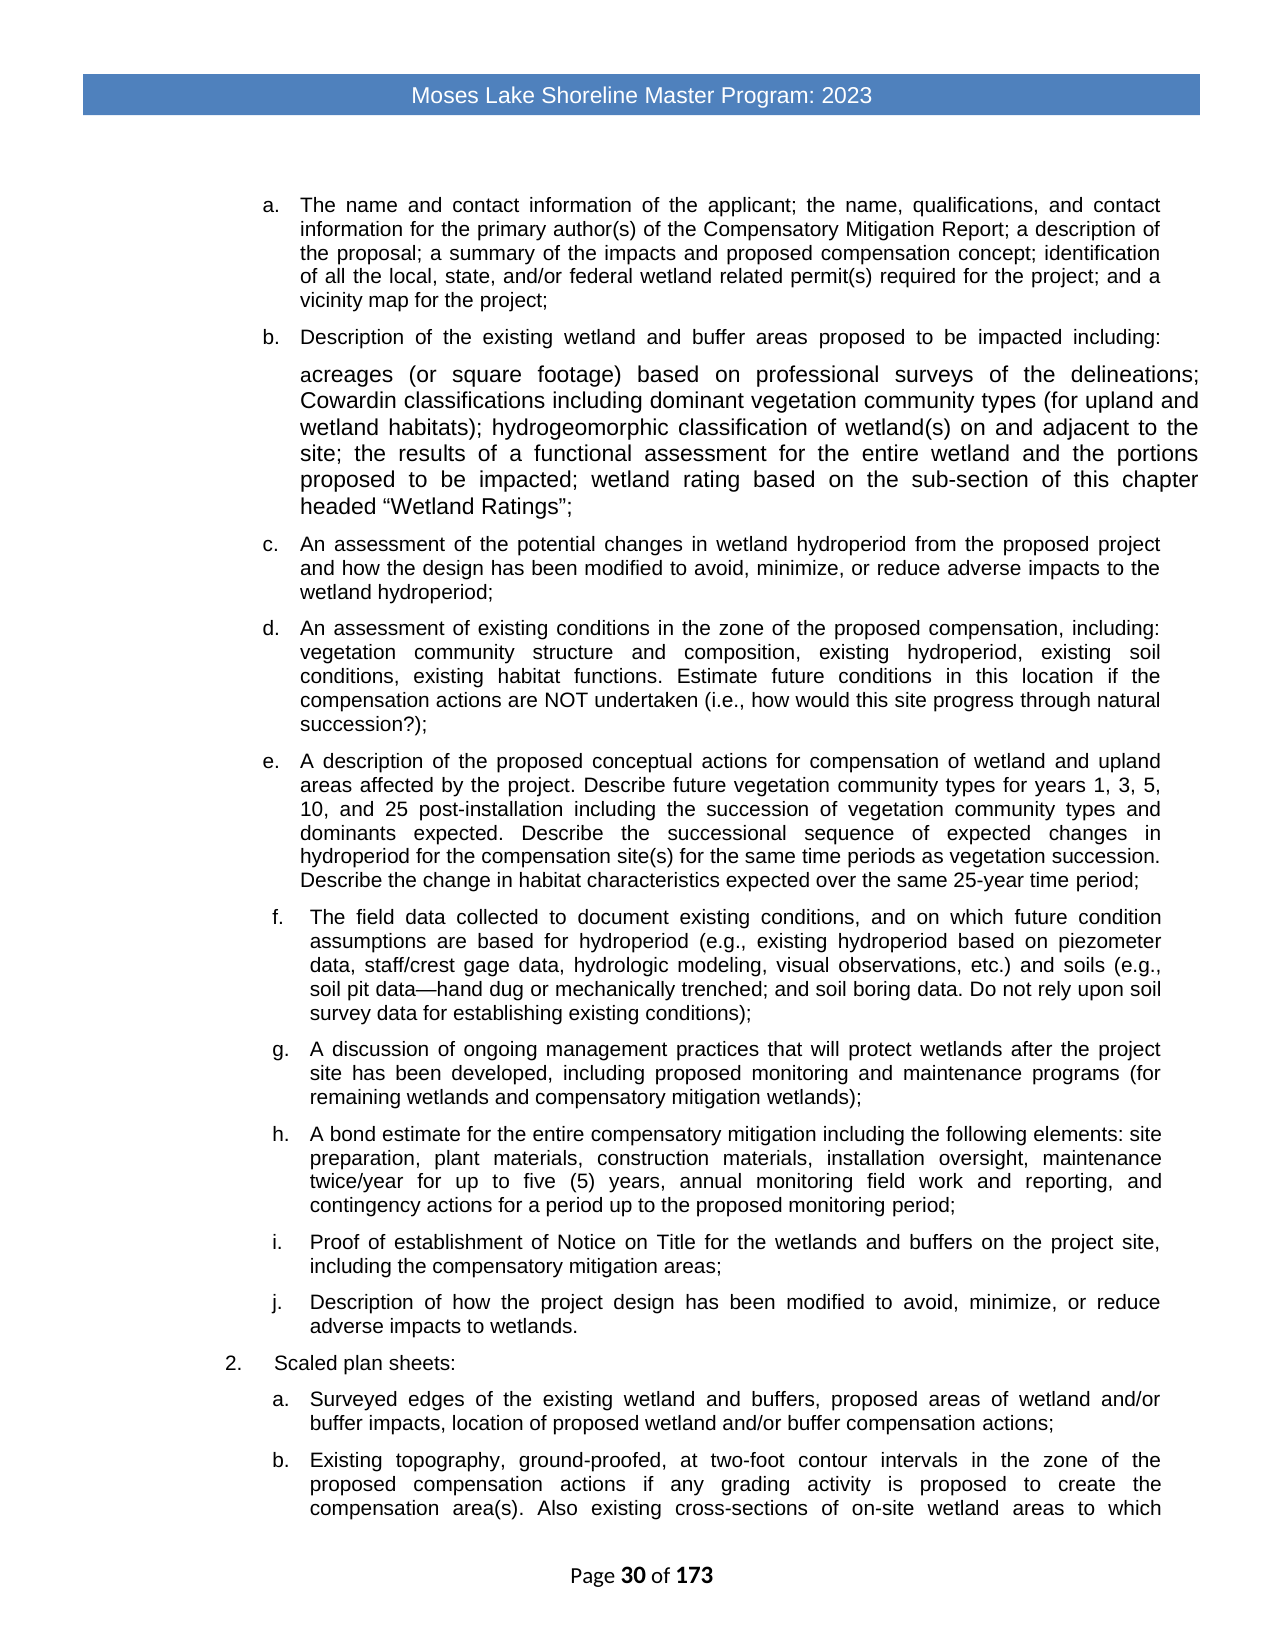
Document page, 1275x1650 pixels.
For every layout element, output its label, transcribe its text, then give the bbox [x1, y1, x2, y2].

list Description of how the project design has been modified to avoid, minimize, or reduce adverse impacts to wetlands. [272, 1290, 1162, 1338]
list The name and contact information of the applicant; the name, qualifications, and contact information for the primary author(s) of the Compensatory Mitigation Report; a description of the proposal; a summary of the impacts and proposed compensation concept; identification of all the local, state, and/or federal wetland related permit(s) required for the project; and a vicinity map for the project; [262, 192, 1162, 312]
list Surveyed edges of the existing wetland and buffers, proposed areas of wetland and/or buffer impacts, location of proposed wetland and/or buffer compensation actions; [272, 1387, 1162, 1435]
list A description of the proposed conceptual actions for compensation of wetland and upland areas affected by the project. Describe future vegetation community types for years 1, 3, 5, 10, and 25 post-installation including the succession of vegetation community types and dominants expected. Describe the successional sequence of expected changes in hydroperiod for the compensation site(s) for the same time periods as vegetation succession. Describe the change in habitat characteristics expected over the same 25-year time period; [262, 748, 1163, 892]
list Scaled plan sheets: [225, 1351, 1200, 1374]
list The field data collected to document existing conditions, and on which future condition assumptions are based for hydroperiod (e.g., existing hydroperiod based on piezometer data, staff/crest gage data, hydrologic modeling, visual observations, etc.) and soils (e.g., soil pit data—hand dug or mechanically trenched; and soil boring data. Do not rely upon soil survey data for establishing existing conditions); [272, 905, 1163, 1024]
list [272, 1447, 1162, 1519]
list An assessment of existing conditions in the zone of the proposed compensation, including: vegetation community structure and composition, existing hydroperiod, existing soil conditions, existing habitat functions. Estimate future conditions in this location if the compensation actions are NOT undertaken (i.e., how would this site progress through natural succession?); [262, 616, 1162, 736]
list An assessment of the potential changes in wetland hydroperiod from the proposed project and how the design has been modified to avoid, minimize, or reduce adverse impacts to the wetland hydroperiod; [262, 532, 1162, 604]
list acreages (or square footage) based on professional surveys of the delineations; Cowardin classifications including dominant vegetation community types (for upland and wetland habitats); hydrogeomorphic classification of wetland(s) on and adjacent to the site; the results of a functional assessment for the entire wetland and the portions proposed to be impacted; wetland rating based on the sub-section of this chapter headed “Wetland Ratings”; [300, 361, 1200, 519]
list Description of the existing wetland and buffer areas proposed to be impacted including: [262, 325, 1200, 349]
list A bond estimate for the entire compensatory mitigation including the following elements: site preparation, plant materials, construction materials, installation oversight, maintenance twice/year for up to five (5) years, annual monitoring field work and reporting, and contingency actions for a period up to the proposed monitoring period; [272, 1121, 1163, 1217]
list Proof of establishment of Notice on Title for the wetlands and buffers on the project site, including the compensatory mitigation areas; [272, 1230, 1162, 1278]
list A discussion of ongoing management practices that will protect wetlands after the project site has been developed, including proposed monitoring and maintenance programs (for remaining wetlands and compensatory mitigation wetlands); [272, 1037, 1162, 1109]
